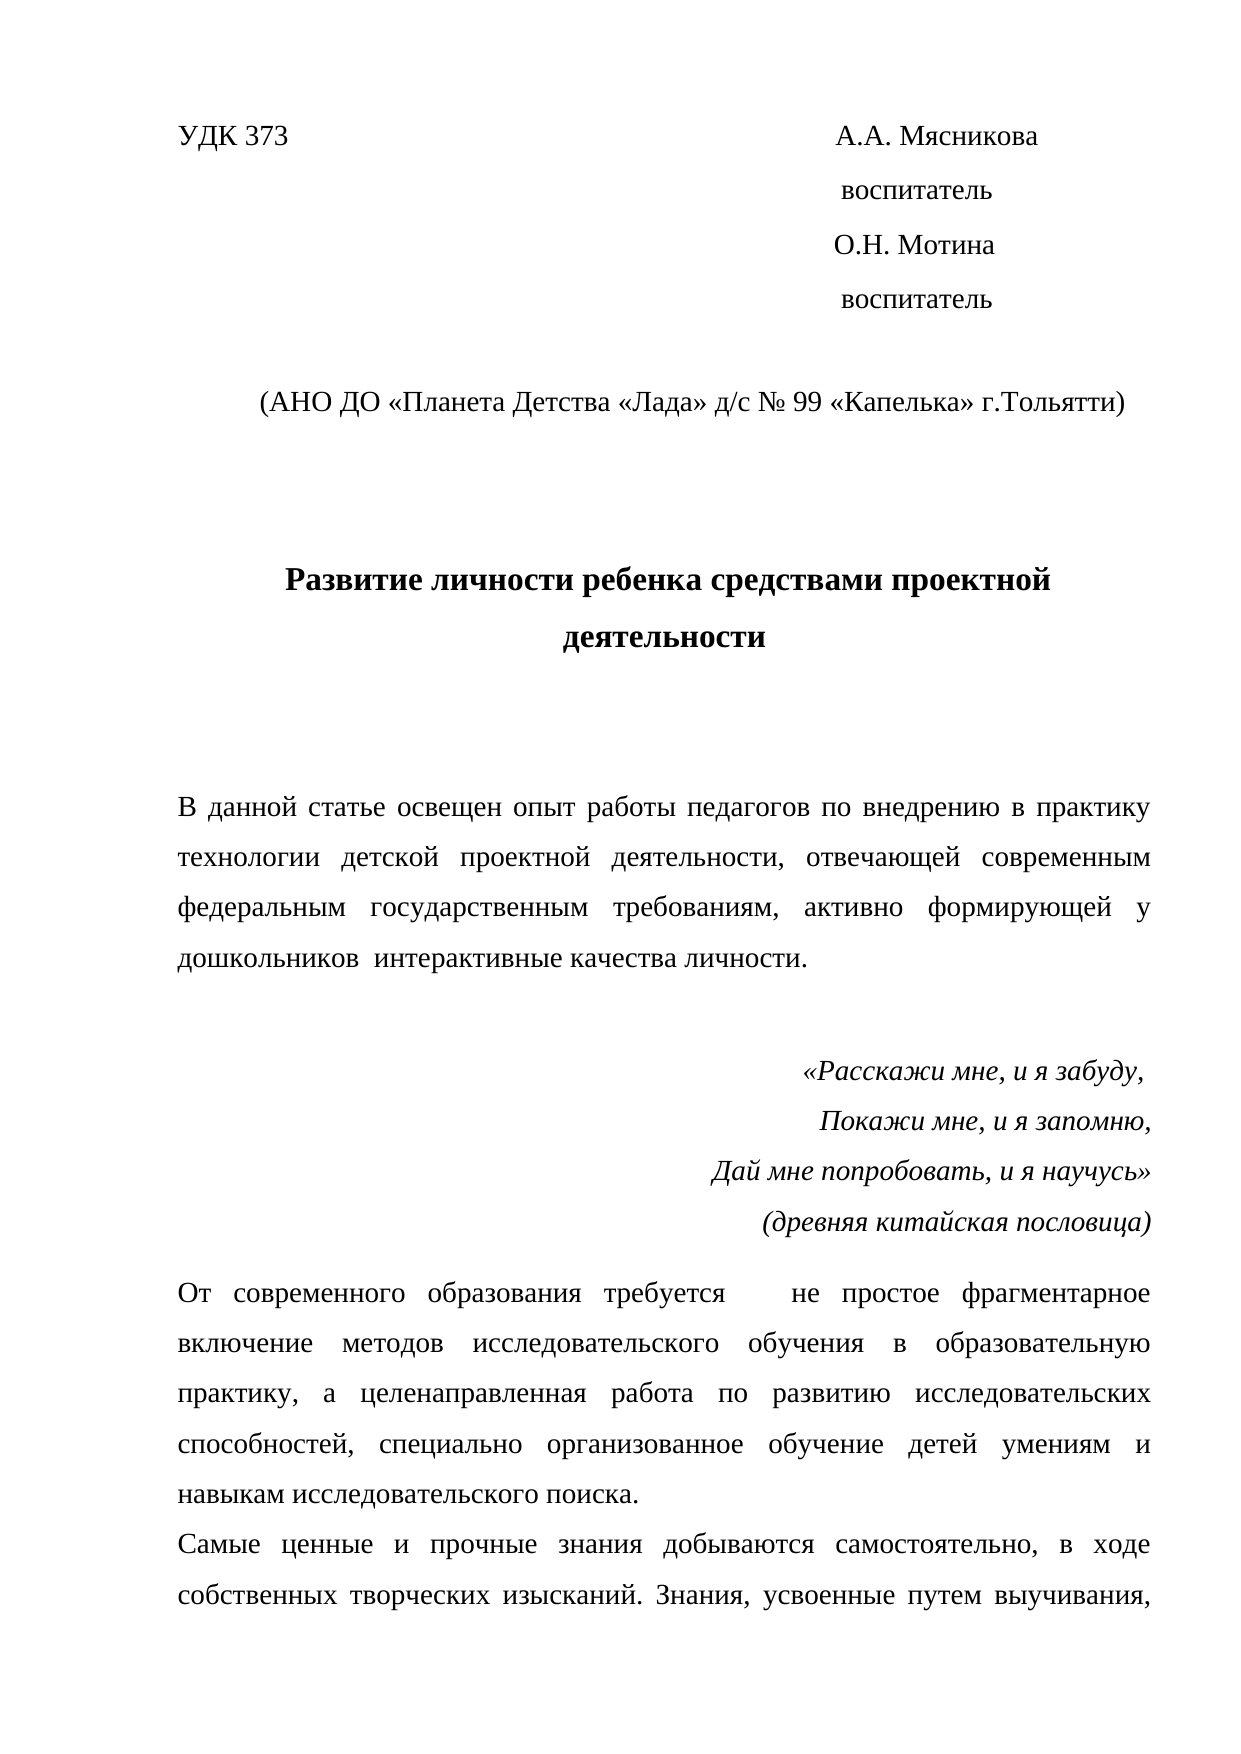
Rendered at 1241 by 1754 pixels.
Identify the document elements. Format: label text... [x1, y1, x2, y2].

text (АНО ДО «Планета Детства «Лада» д/с № 99 «Капелька» г.Тольятти) [177, 384, 1152, 418]
text воспитатель [177, 172, 1152, 206]
text От современного образования требуется не простое фрагментарное включение методов исследовательского обучения в образовательную практику, а целенаправленная работа по развитию исследовательских способностей, специально организованное обучение детей умениям и навыкам исследовательского поиска. [177, 1275, 1152, 1510]
text В данной статье освещен опыт работы педагогов по внедрению в практику технологии детской проектной деятельности, отвечающей современным федеральным государственным требованиям, активно формирующей у дошкольников интерактивные качества личности. [177, 789, 1152, 973]
text Развитие личности ребенка средствами проектной деятельности [177, 559, 1152, 655]
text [177, 1527, 1152, 1610]
text О.Н. Мотина [177, 227, 1152, 260]
text «Расскажи мне, и я забуду, Покажи мне, и я запомню, Дай мне попробовать, и я научусь» (древняя китайская пословица) [177, 1053, 1152, 1237]
text УДК 373 А.А. Мясникова [177, 118, 1152, 152]
text воспитатель [177, 281, 1152, 315]
